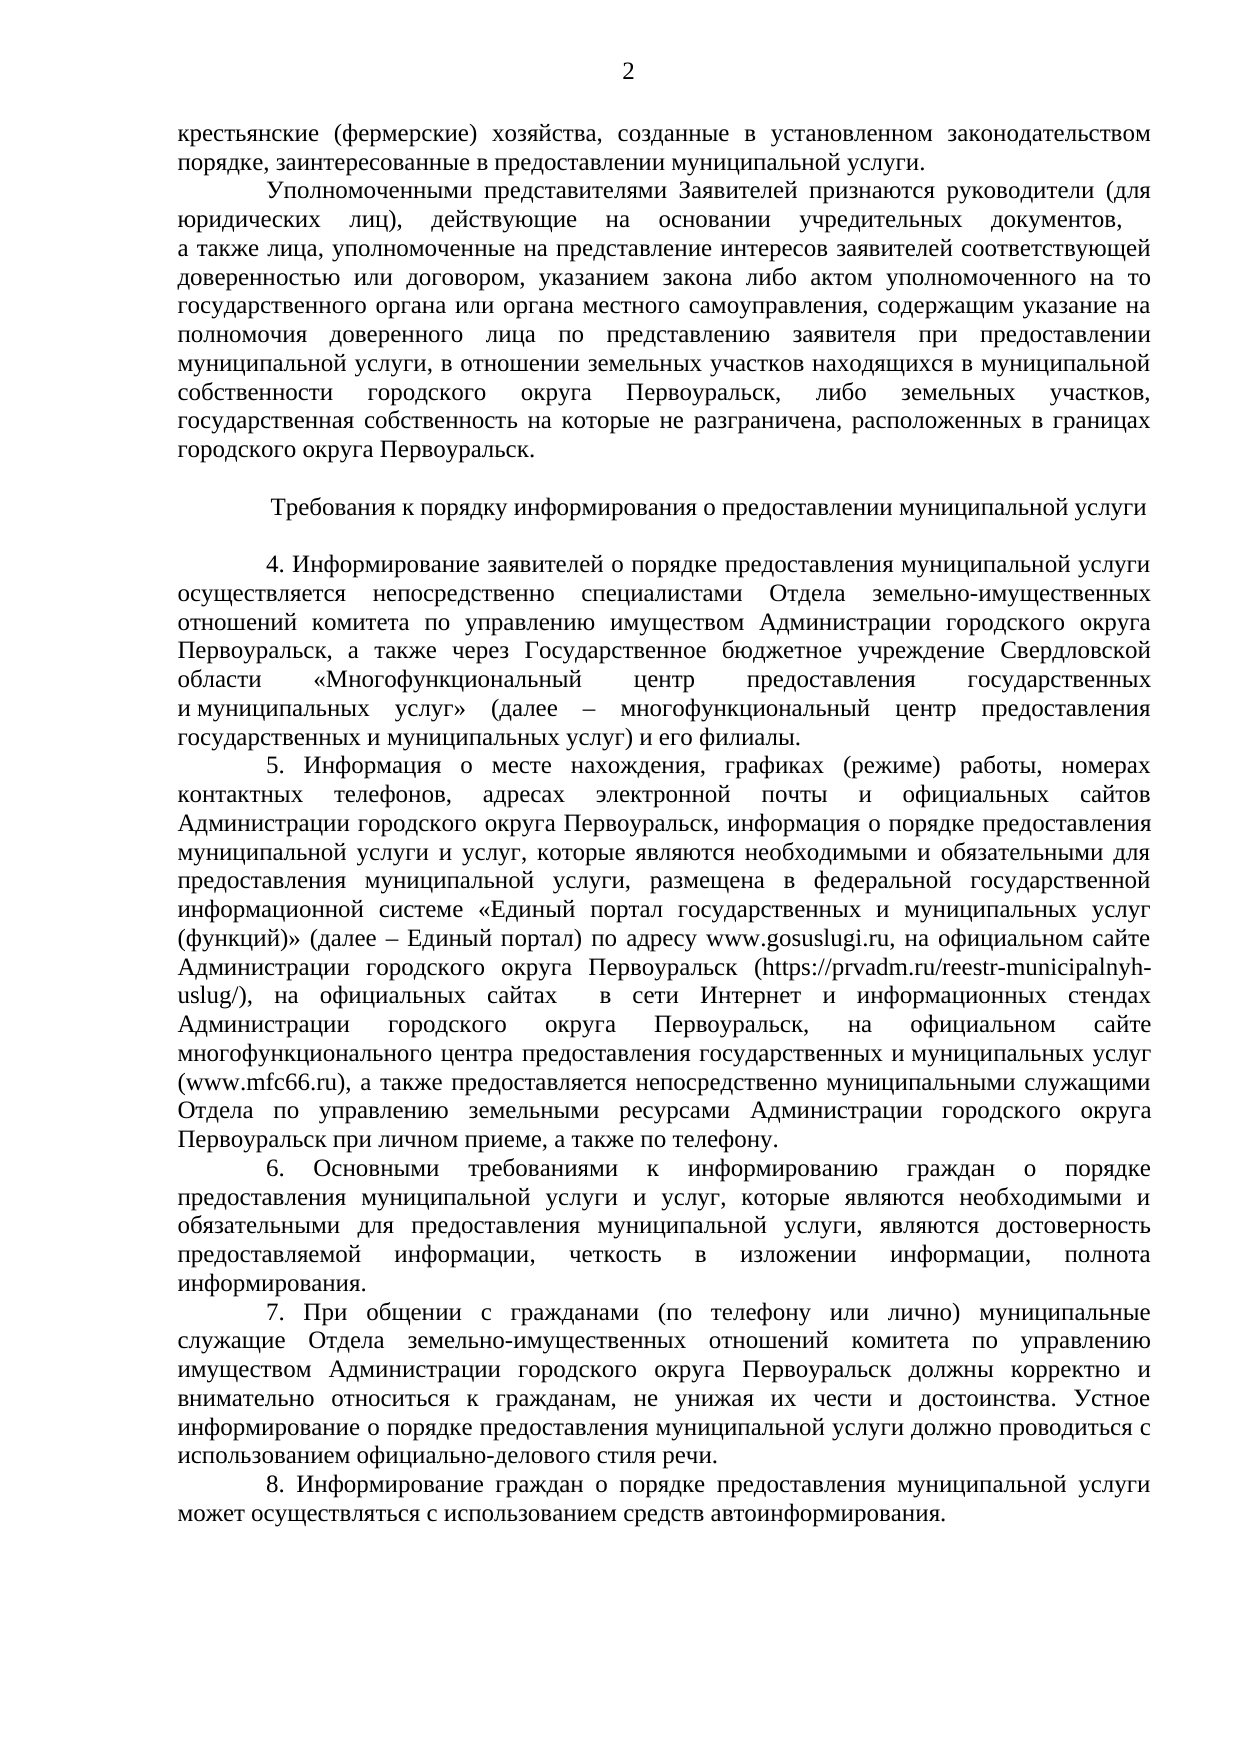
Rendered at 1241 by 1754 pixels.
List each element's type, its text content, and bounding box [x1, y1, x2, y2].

text Требования к порядку информирования о предоставлении муниципальной услуги [177, 492, 1152, 521]
text 6. Основными требованиями к информированию граждан о порядке предоставления муниципальной услуги и услуг, которые являются необходимыми и обязательными для предоставления муниципальной услуги, являются достоверность предоставляемой информации, четкость в изложении информации, полнота информирования. [177, 1153, 1152, 1297]
text 7. При общении с гражданами (по телефону или лично) муниципальные служащие Отдела земельно-имущественных отношений комитета по управлению имуществом Администрации городского округа Первоуральск должны корректно и внимательно относиться к гражданам, не унижая их чести и достоинства. Устное информирование о порядке предоставления муниципальной услуги должно проводиться с использованием официально-делового стиля речи. [177, 1297, 1152, 1469]
text 8. Информирование граждан о порядке предоставления муниципальной услуги может осуществляться с использованием средств автоинформирования. [177, 1469, 1152, 1527]
text Уполномоченными представителями Заявителей признаются руководители (для юридических лиц), действующие на основании учредительных документов, а также лица, уполномоченные на представление интересов заявителей соответствующей доверенностью или договором, указанием закона либо актом уполномоченного на то государственного органа или органа местного самоуправления, содержащим указание на полномочия доверенного лица по представлению заявителя при предоставлении муниципальной услуги, в отношении земельных участков находящихся в муниципальной собственности городского округа Первоуральск, либо земельных участков, государственная собственность на которые не разграничена, расположенных в границах городского округа Первоуральск. [177, 176, 1152, 463]
text 4. Информирование заявителей о порядке предоставления муниципальной услуги осуществляется непосредственно специалистами Отдела земельно-имущественных отношений комитета по управлению имуществом Администрации городского округа Первоуральск, а также через Государственное бюджетное учреждение Свердловской области «Многофункциональный центр предоставления государственных и муниципальных услуг» (далее – многофункциональный центр предоставления государственных и муниципальных услуг) и его филиалы. [177, 549, 1152, 751]
text 5. Информация о месте нахождения, графиках (режиме) работы, номерах контактных телефонов, адресах электронной почты и официальных сайтов Администрации городского округа Первоуральск, информация о порядке предоставления муниципальной услуги и услуг, которые являются необходимыми и обязательными для предоставления муниципальной услуги, размещена в федеральной государственной информационной системе «Единый портал государственных и муниципальных услуг (функций)» (далее – Единый портал) по адресу www.gosuslugi.ru, на официальном сайте Администрации городского округа Первоуральск (https://prvadm.ru/reestr-municipalnyh-uslug/), на официальных сайтах в сети Интернет и информационных стендах Администрации городского округа Первоуральск, на официальном сайте многофункционального центра предоставления государственных и муниципальных услуг (www.mfc66.ru), а также предоставляется непосредственно муниципальными служащими Отдела по управлению земельными ресурсами Администрации городского округа Первоуральск при личном приеме, а также по телефону. [177, 751, 1152, 1153]
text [177, 118, 1152, 176]
